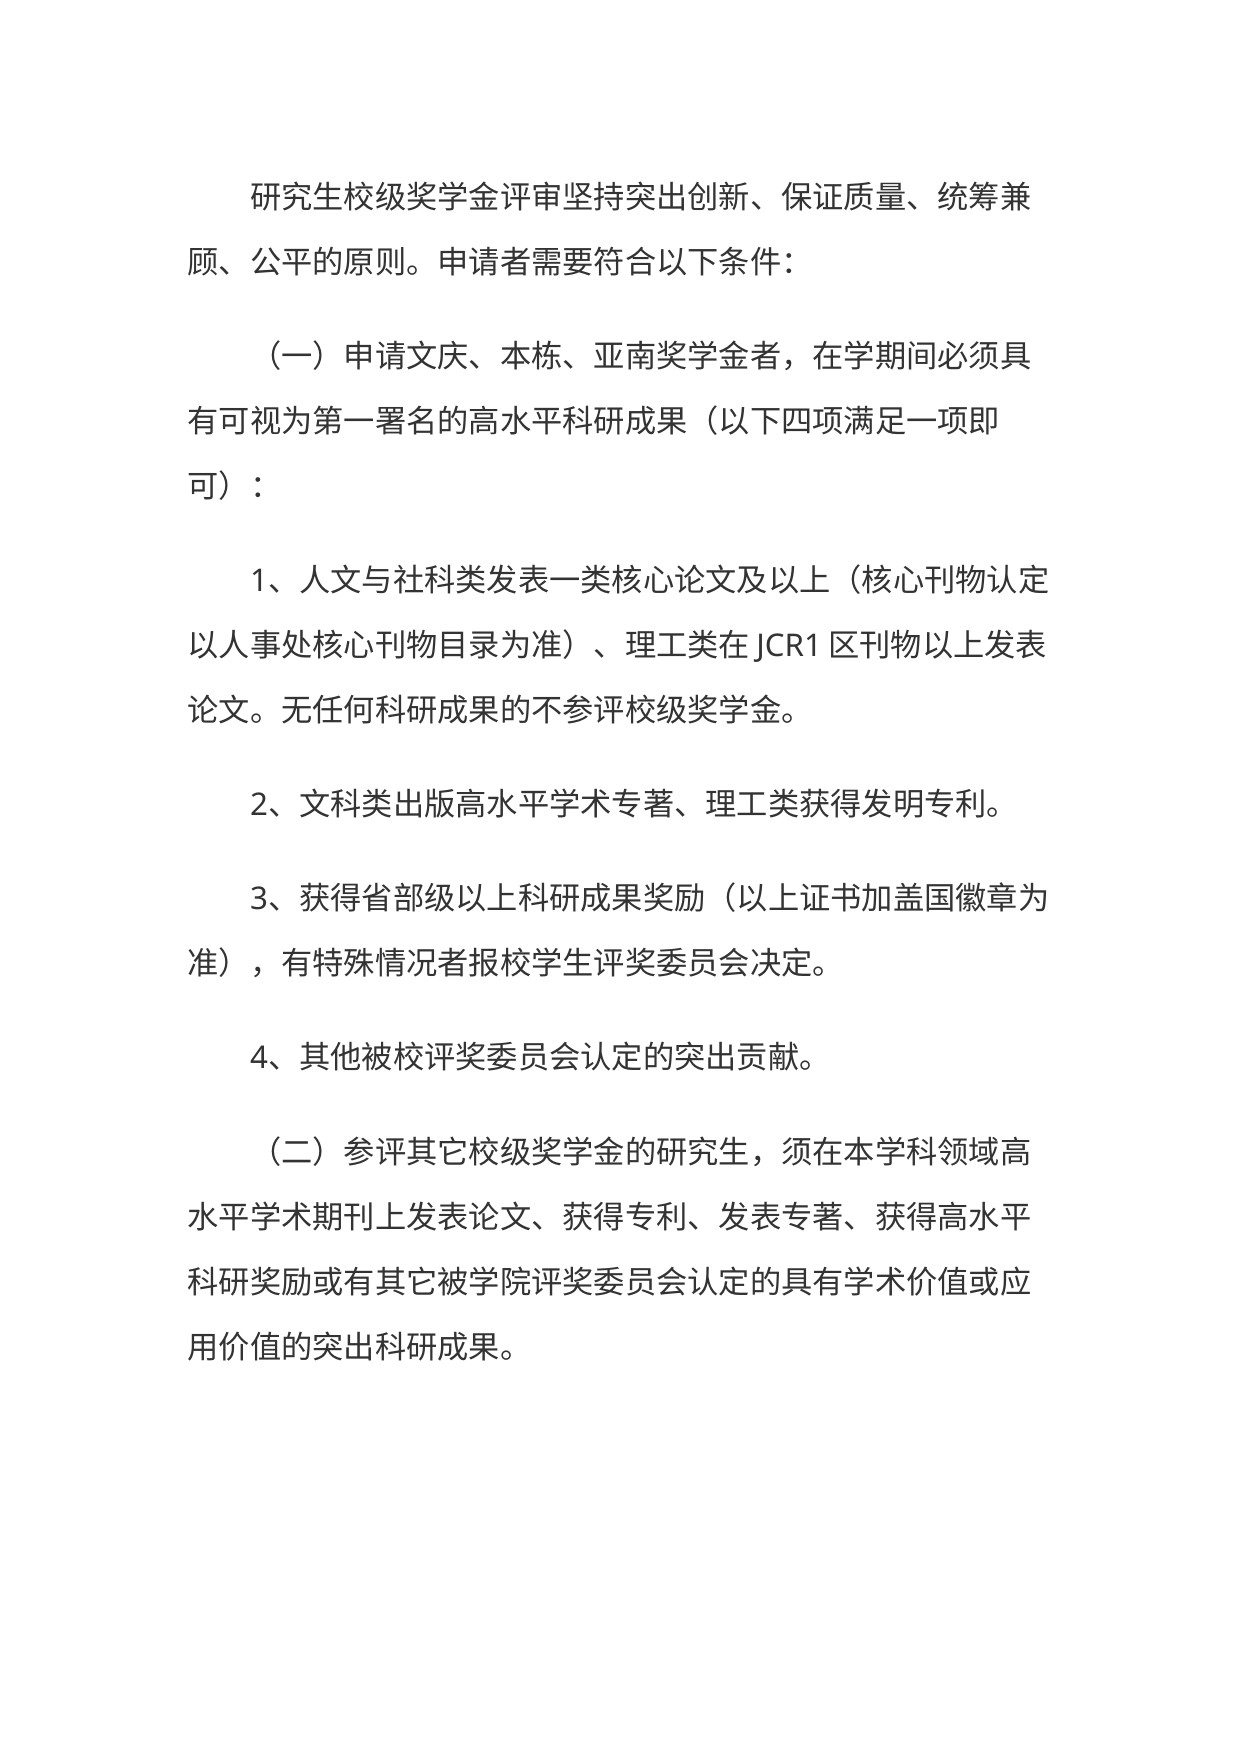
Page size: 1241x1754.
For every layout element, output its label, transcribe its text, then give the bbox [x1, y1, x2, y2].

text （一）申请文庆、本栋、亚南奖学金者，在学期间必须具有可视为第一署名的高水平科研成果（以下四项满足一项即可）： [187, 321, 1053, 516]
text 4、其他被校评奖委员会认定的突出贡献。 [187, 1023, 1053, 1088]
text 研究生校级奖学金评审坚持突出创新、保证质量、统筹兼顾、公平的原则。申请者需要符合以下条件： [187, 162, 1053, 292]
text 1、人文与社科类发表一类核心论文及以上（核心刊物认定以人事处核心刊物目录为准）、理工类在JCR1区刊物以上发表论文。无任何科研成果的不参评校级奖学金。 [187, 545, 1053, 740]
text 3、获得省部级以上科研成果奖励（以上证书加盖国徽章为准），有特殊情况者报校学生评奖委员会决定。 [187, 864, 1053, 994]
text （二）参评其它校级奖学金的研究生，须在本学科领域高水平学术期刊上发表论文、获得专利、发表专著、获得高水平科研奖励或有其它被学院评奖委员会认定的具有学术价值或应用价值的突出科研成果。 [187, 1117, 1053, 1377]
text 2、文科类出版高水平学术专著、理工类获得发明专利。 [187, 769, 1053, 834]
